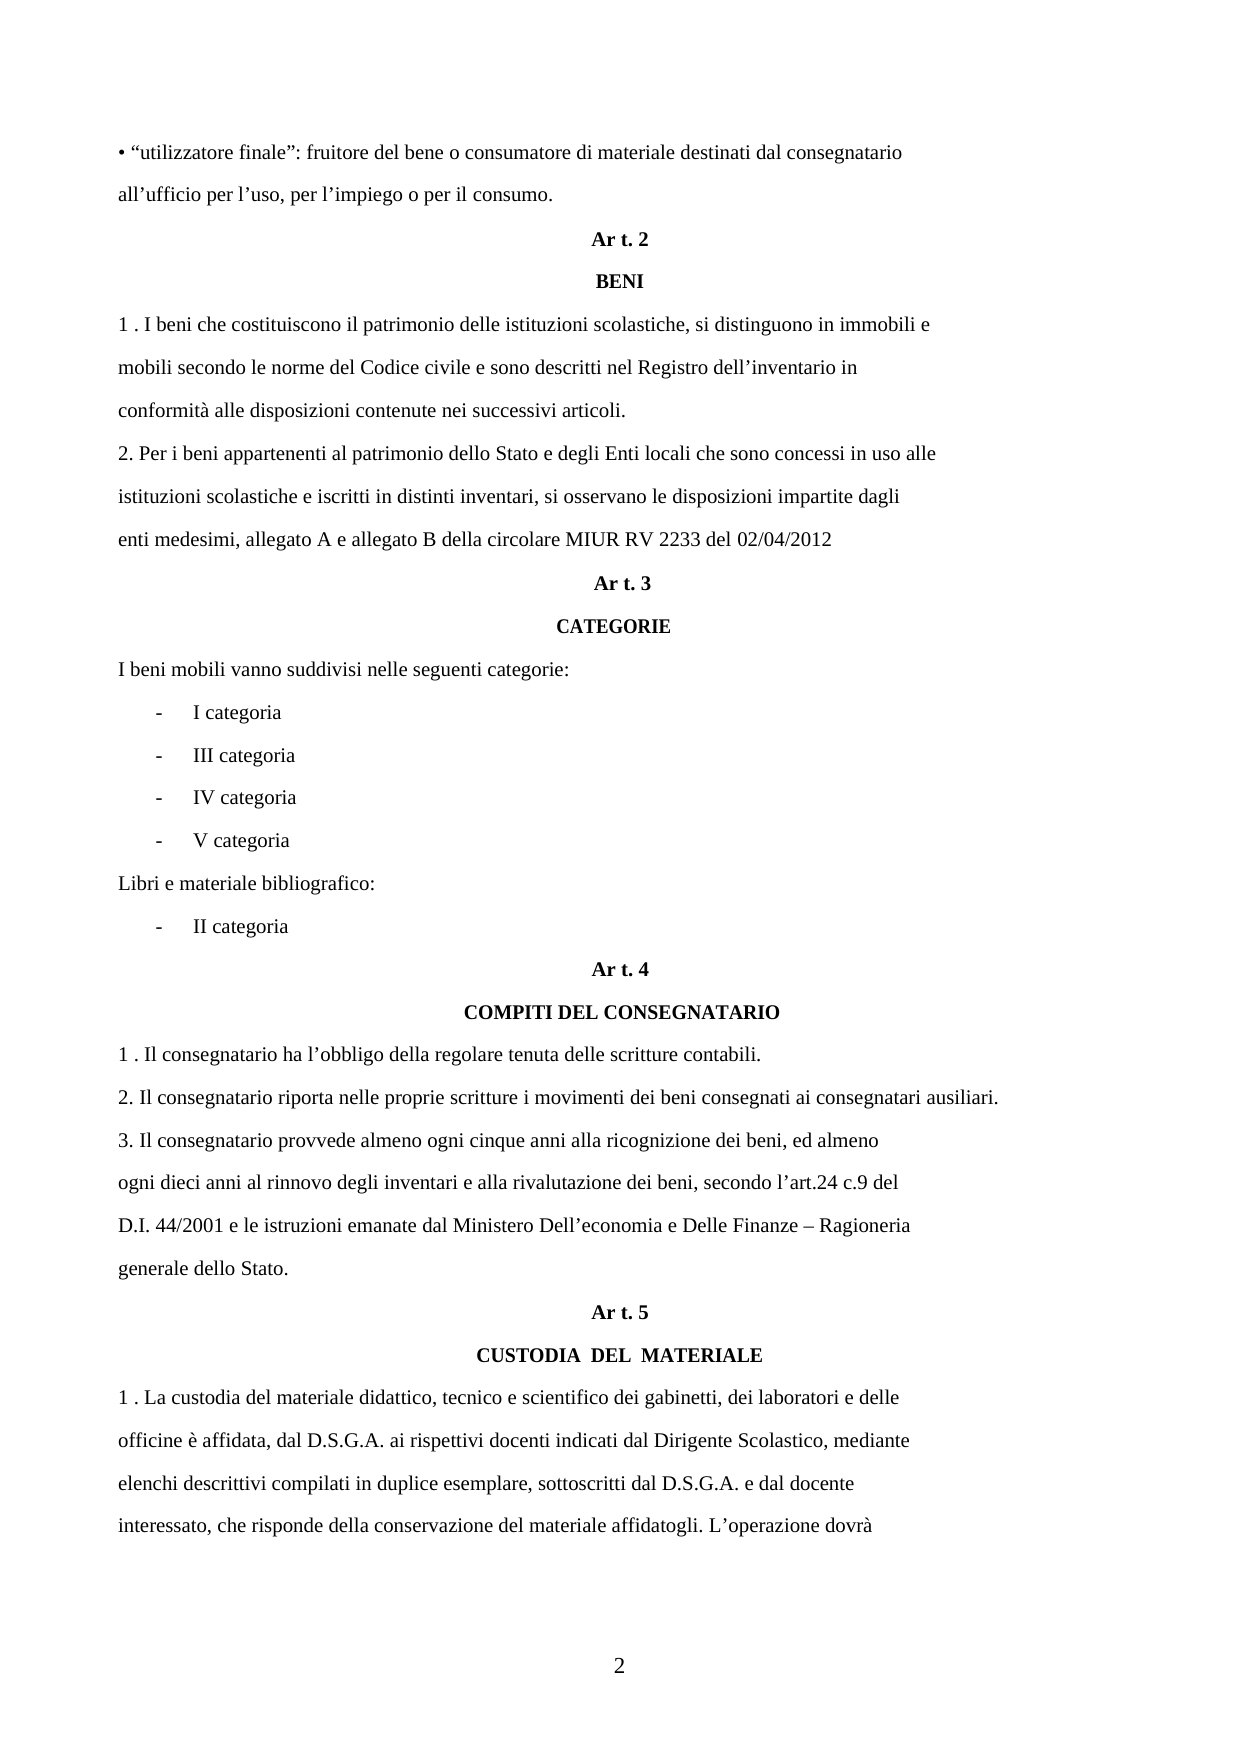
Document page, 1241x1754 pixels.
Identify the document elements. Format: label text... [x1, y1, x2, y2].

text mobili secondo le norme del Codice civile e sono descritti nel Registro dell’inventario in conformità alle disposizioni contenute nei successivi articoli. [118, 355, 879, 422]
subtitle Ar t. 3 CATEGORIE [556, 571, 763, 638]
text 2. Per i beni appartenenti al patrimonio dello Stato e degli Enti locali che sono concessi in uso alle istituzioni scolastiche e iscritti in distinti inventari, si osservano le disposizioni impartite dagli enti medesimi, allegato A e allegato B della circolare MIUR RV 2233 del 02/04/2012 [118, 441, 937, 551]
text COMPITI DEL CONSEGNATARIO [282, 1000, 962, 1024]
list Il consegnatario provvede almeno ogni cinque anni alla ricognizione dei beni, ed almeno ogni dieci anni al rinnovo degli inventari e alla rivalutazione dei beni, secondo l’art.24 c.9 del D.I. 44/2001 e le istruzioni emanate dal Ministero Dell’economia e Delle Finanze – Ragioneria generale dello Stato. [118, 1127, 921, 1280]
subtitle Ar t. 4 [584, 957, 656, 981]
text 1 . Il consegnatario ha l’obbligo della regolare tenuta delle scritture contabili. [118, 1042, 816, 1066]
list “utilizzatore finale”: fruitore del bene o consumatore di materiale destinati dal consegnatario all’ufficio per l’uso, per l’impiego o per il consumo. [118, 139, 903, 206]
subtitle Ar t. 2 BENI [584, 226, 656, 293]
text 1 . La custodia del materiale didattico, tecnico e scientifico dei gabinetti, dei laboratori e delle officine è affidata, dal D.S.G.A. ai rispettivi docenti indicati dal Dirigente Scolastico, mediante elenchi descrittivi compilati in duplice esemplare, sottoscritti dal D.S.G.A. e dal docente interessato, che risponde della conservazione del materiale affidatogli. L’operazione dovrà [118, 1385, 912, 1537]
subtitle Ar t. 5 [584, 1300, 656, 1324]
list II categoria [155, 914, 1065, 938]
list III categoria [155, 743, 1065, 767]
text CUSTODIA DEL MATERIALE [282, 1343, 958, 1367]
text Libri e materiale bibliografico: [118, 871, 816, 895]
text I beni mobili vanno suddivisi nelle seguenti categorie: [118, 657, 816, 681]
text 1 . I beni che costituiscono il patrimonio delle istituzioni scolastiche, si distinguono in immobili e [118, 312, 941, 336]
list IV categoria [155, 785, 1065, 809]
list I categoria [155, 700, 1065, 724]
list Il consegnatario riporta nelle proprie scritture i movimenti dei beni consegnati ai consegnatari ausiliari. [118, 1085, 1065, 1109]
list V categoria [155, 828, 1065, 852]
